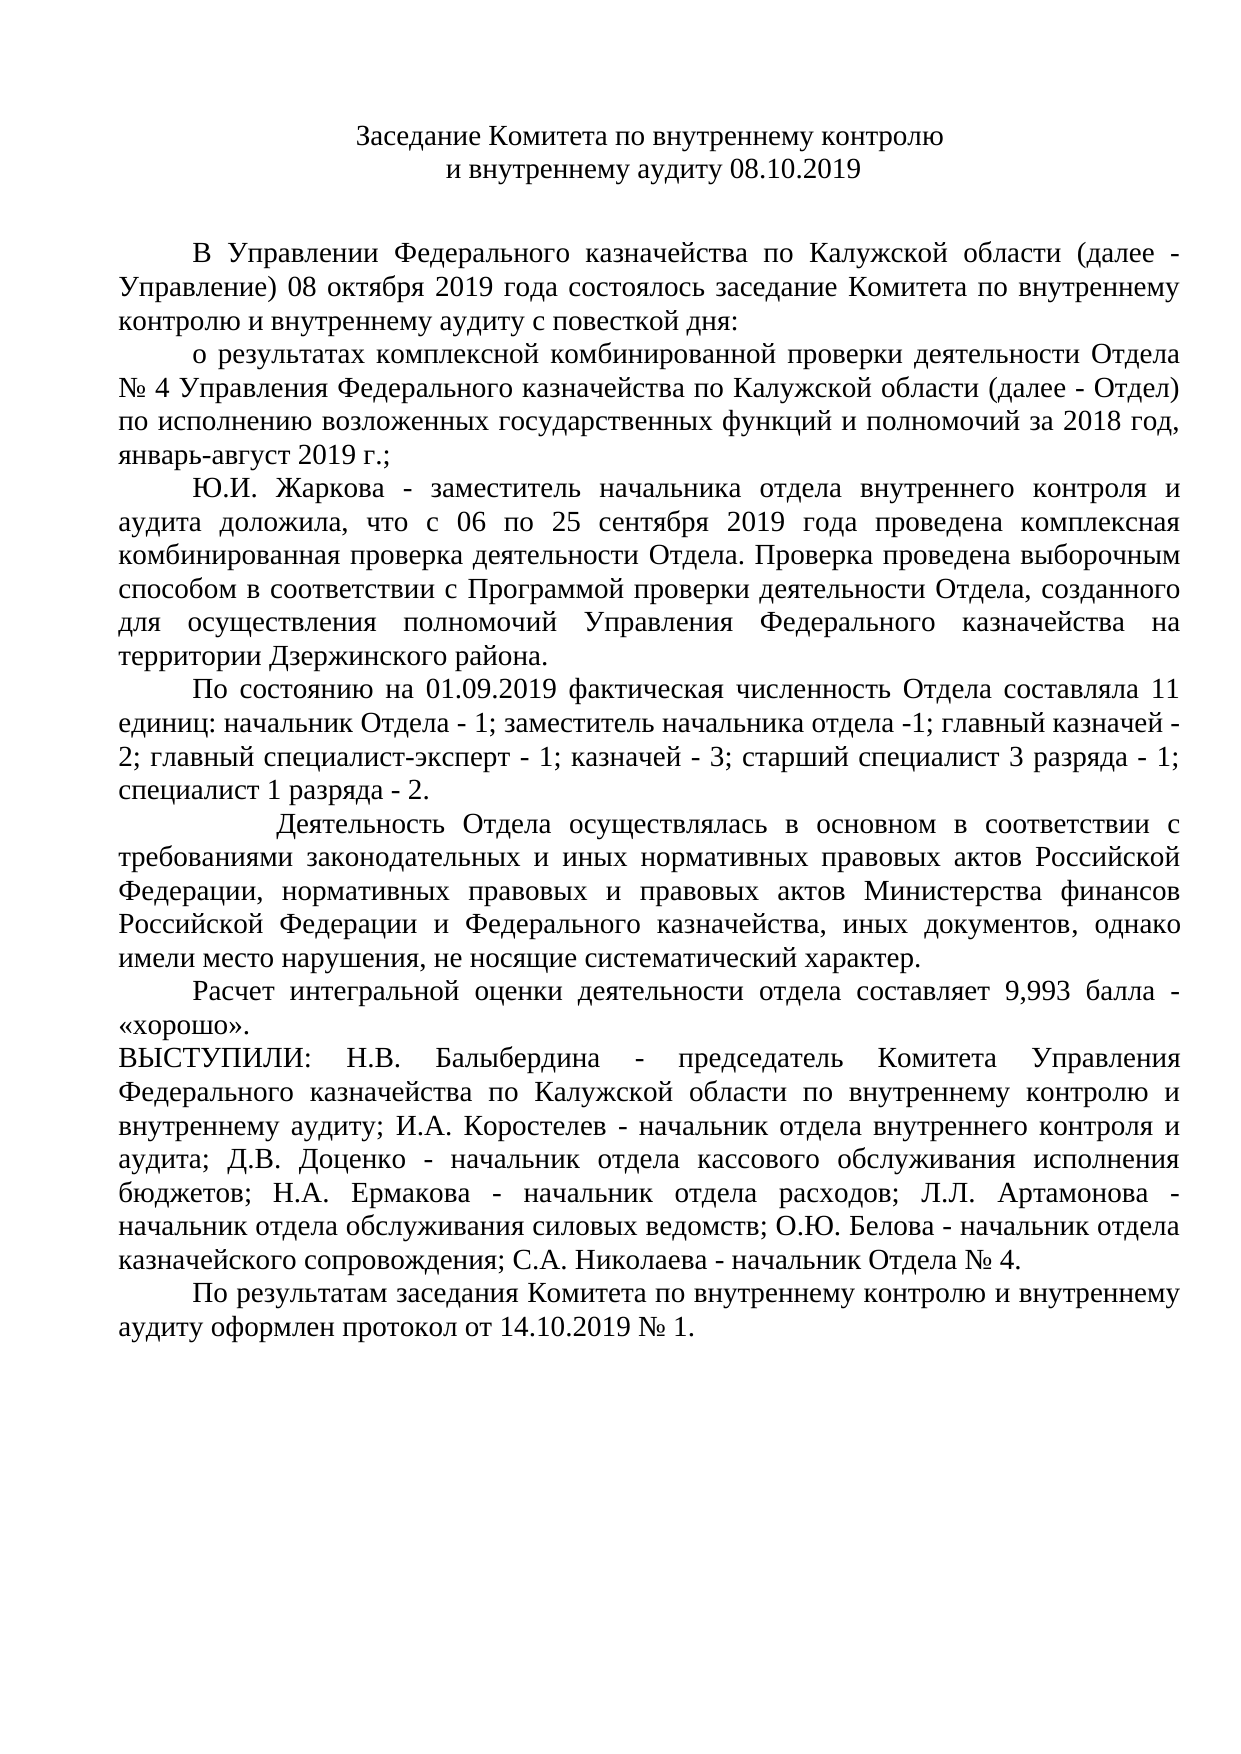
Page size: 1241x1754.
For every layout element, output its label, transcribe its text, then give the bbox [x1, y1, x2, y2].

text По результатам заседания Комитета по внутреннему контролю и внутреннему аудиту оформлен протокол от 14.10.2019 № 1. [118, 1275, 1181, 1342]
text и внутреннему аудиту 08.10.2019 [118, 152, 1181, 185]
text Заседание Комитета по внутреннему контролю [118, 118, 1181, 152]
text Расчет интегральной оценки деятельности отдела составляет 9,993 балла - «хорошо». [118, 973, 1181, 1041]
text По состоянию на 01.09.2019 фактическая численность Отдела составляла 11 единиц: начальник Отдела - 1; заместитель начальника отдела -1; главный казначей - 2; главный специалист-эксперт - 1; казначей - 3; старший специалист 3 разряда - 1; специалист 1 разряда - 2. [118, 672, 1181, 806]
text Ю.И. Жаркова - заместитель начальника отдела внутреннего контроля и аудита доложила, что с 06 по 25 сентября 2019 года проведена комплексная комбинированная проверка деятельности Отдела. Проверка проведена выборочным способом в соответствии с Программой проверки деятельности Отдела, созданного для осуществления полномочий Управления Федерального казначейства на территории Дзержинского района. [118, 470, 1181, 672]
text Деятельность Отдела осуществлялась в основном в соответствии с требованиями законодательных и иных нормативных правовых актов Российской Федерации, нормативных правовых и правовых актов Министерства финансов Российской Федерации и Федерального казначейства, иных документов, однако имели место нарушения, не носящие систематический характер. [118, 806, 1181, 973]
text о результатах комплексной комбинированной проверки деятельности Отдела № 4 Управления Федерального казначейства по Калужской области (далее - Отдел) по исполнению возложенных государственных функций и полномочий за 2018 год, январь-август 2019 г.; [118, 336, 1181, 470]
text В Управлении Федерального казначейства по Калужской области (далее - Управление) 08 октября 2019 года состоялось заседание Комитета по внутреннему контролю и внутреннему аудиту с повесткой дня: [118, 236, 1181, 336]
text ВЫСТУПИЛИ: Н.В. Балыбердина - председатель Комитета Управления Федерального казначейства по Калужской области по внутреннему контролю и внутреннему аудиту; И.А. Коростелев - начальник отдела внутреннего контроля и аудита; Д.В. Доценко - начальник отдела кассового обслуживания исполнения бюджетов; Н.А. Ермакова - начальник отдела расходов; Л.Л. Артамонова - начальник отдела обслуживания силовых ведомств; О.Ю. Белова - начальник отдела казначейского сопровождения; С.А. Николаева - начальник Отдела № 4. [118, 1041, 1181, 1275]
